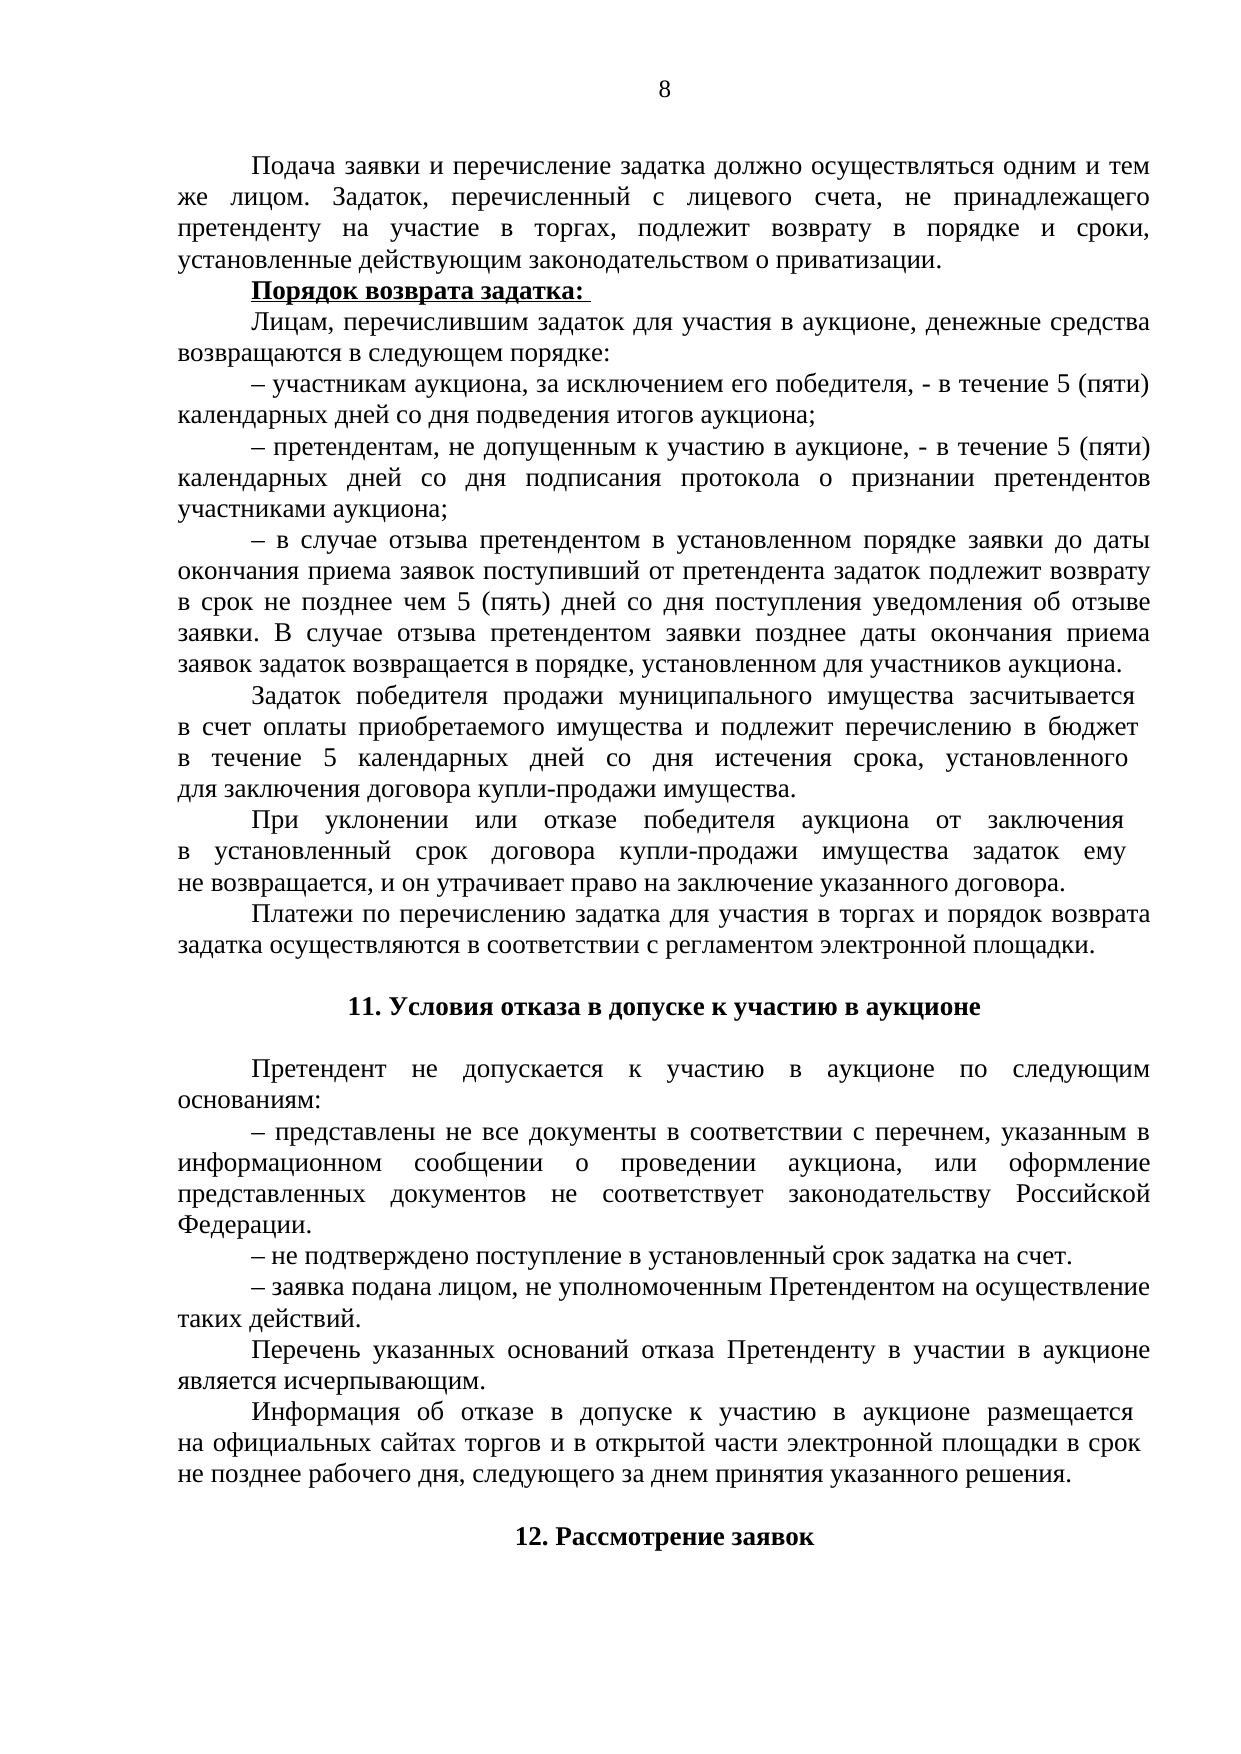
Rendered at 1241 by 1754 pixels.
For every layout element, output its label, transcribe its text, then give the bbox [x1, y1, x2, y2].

text При уклонении или отказе победителя аукциона от заключения в установленный срок договора купли-продажи имущества задаток ему не возвращается, и он утрачивает право на заключение указанного договора. [177, 803, 1152, 897]
text Информация об отказе в допуске к участию в аукционе размещается на официальных сайтах торгов и в открытой части электронной площадки в срок не позднее рабочего дня, следующего за днем принятия указанного решения. [177, 1395, 1152, 1488]
text – участникам аукциона, за исключением его победителя, - в течение 5 (пяти) календарных дней со дня подведения итогов аукциона; [177, 367, 1152, 429]
text – в случае отзыва претендентом в установленном порядке заявки до даты окончания приема заявок поступивший от претендента задаток подлежит возврату в срок не позднее чем 5 (пять) дней со дня поступления уведомления об отзыве заявки. В случае отзыва претендентом заявки позднее даты окончания приема заявок задаток возвращается в порядке, установленном для участников аукциона. [177, 523, 1152, 679]
text Лицам, перечислившим задаток для участия в аукционе, денежные средства возвращаются в следующем порядке: [177, 305, 1152, 367]
list Рассмотрение заявок [177, 1520, 1152, 1551]
text Порядок возврата задатка: [177, 274, 1152, 305]
text Задаток победителя продажи муниципального имущества засчитывается в счет оплаты приобретаемого имущества и подлежит перечислению в бюджет в течение 5 календарных дней со дня истечения срока, установленного для заключения договора купли-продажи имущества. [177, 679, 1152, 803]
text – представлены не все документы в соответствии с перечнем, указанным в информационном сообщении о проведении аукциона, или оформление представленных документов не соответствует законодательству Российской Федерации. [177, 1115, 1152, 1239]
text – не подтверждено поступление в установленный срок задатка на счет. [177, 1239, 1152, 1271]
text Подача заявки и перечисление задатка должно осуществляться одним и тем же лицом. Задаток, перечисленный с лицевого счета, не принадлежащего претенденту на участие в торгах, подлежит возврату в порядке и сроки, установленные действующим законодательством о приватизации. [177, 149, 1152, 274]
text Перечень указанных оснований отказа Претенденту в участии в аукционе является исчерпывающим. [177, 1333, 1152, 1395]
text – претендентам, не допущенным к участию в аукционе, - в течение 5 (пяти) календарных дней со дня подписания протокола о признании претендентов участниками аукциона; [177, 429, 1152, 523]
list Условия отказа в допуске к участию в аукционе [177, 990, 1152, 1021]
text Платежи по перечислению задатка для участия в торгах и порядок возврата задатка осуществляются в соответствии с регламентом электронной площадки. [177, 897, 1152, 959]
text – заявка подана лицом, не уполномоченным Претендентом на осуществление таких действий. [177, 1271, 1152, 1333]
text Претендент не допускается к участию в аукционе по следующим основаниям: [177, 1052, 1152, 1115]
